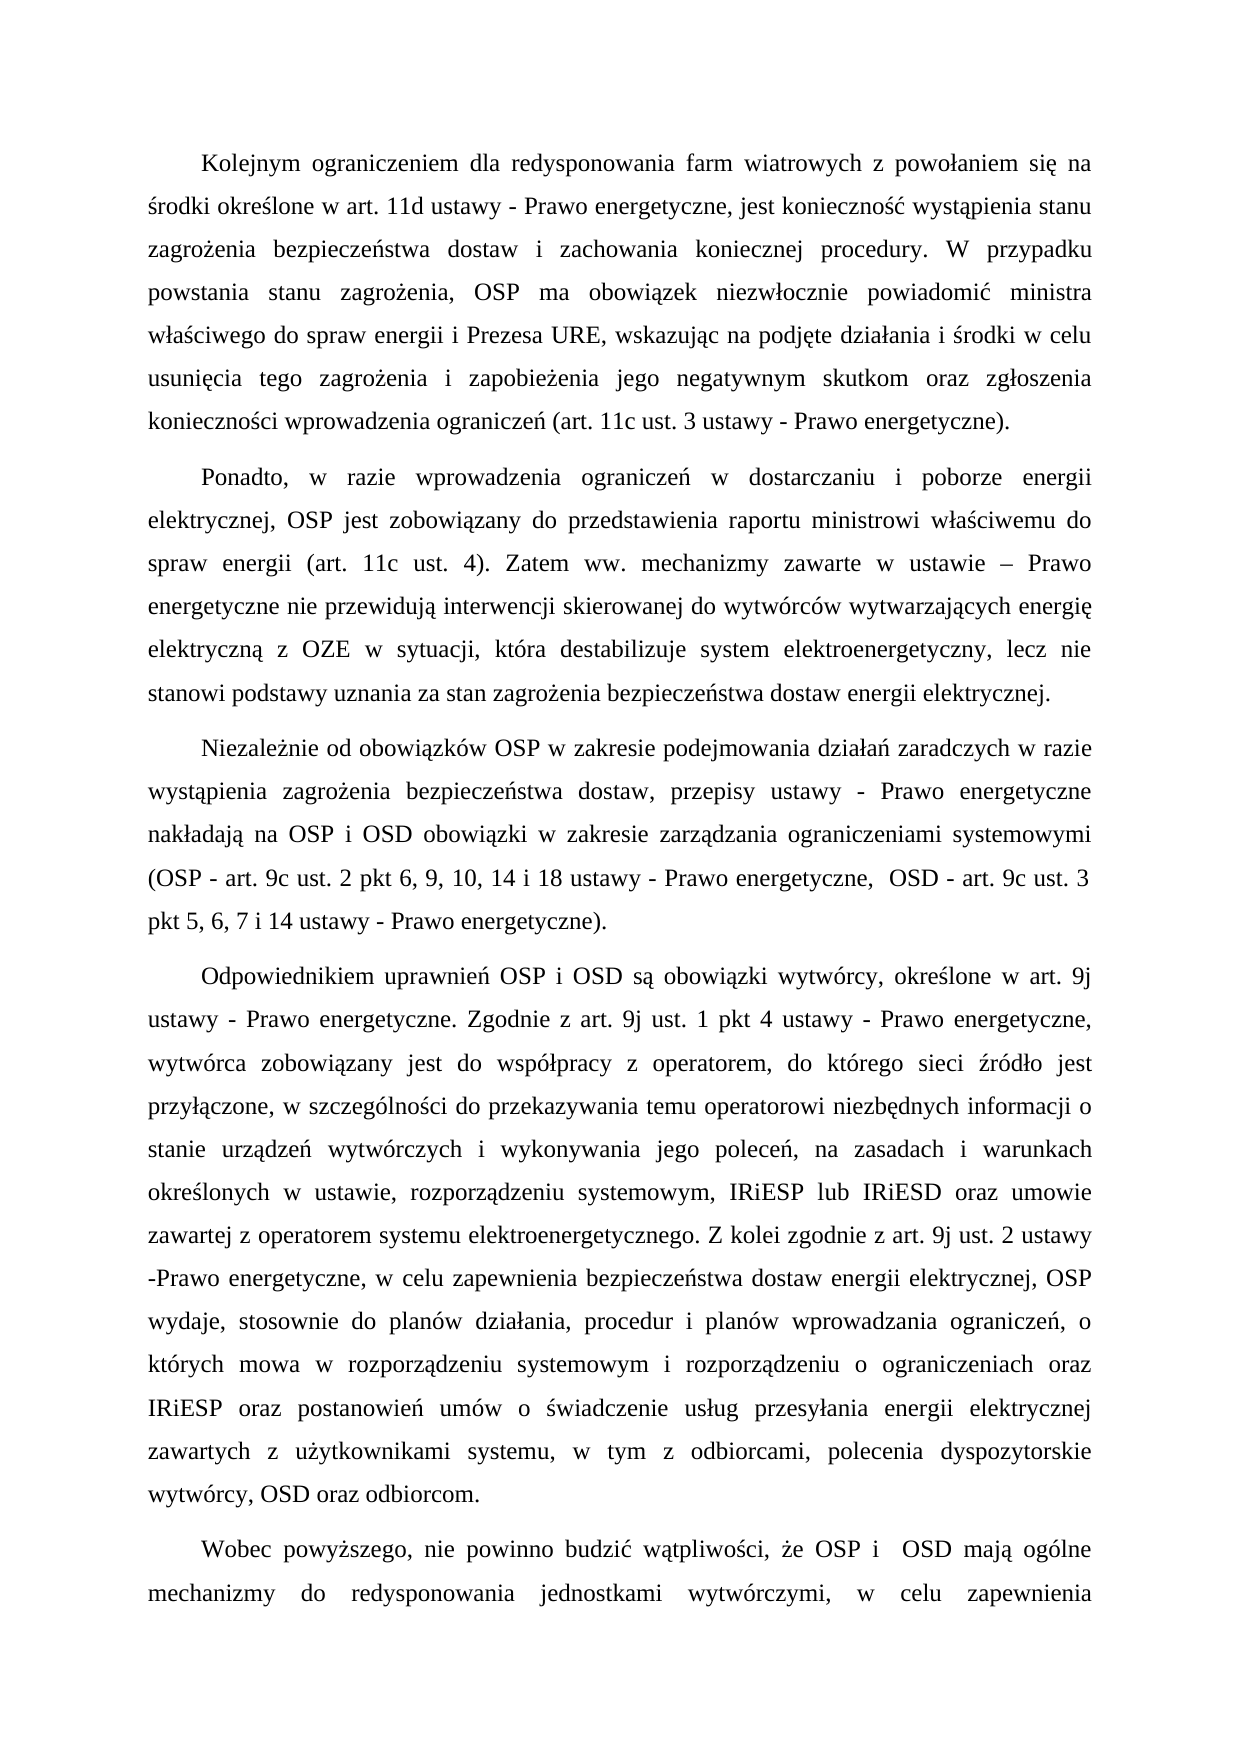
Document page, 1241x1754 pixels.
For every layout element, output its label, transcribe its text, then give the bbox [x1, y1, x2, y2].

text Odpowiednikiem uprawnień OSP i OSD są obowiązki wytwórcy, określone w art. 9j ustawy - Prawo energetyczne. Zgodnie z art. 9j ust. 1 pkt 4 ustawy - Prawo energetyczne, wytwórca zobowiązany jest do współpracy z operatorem, do którego sieci źródło jest przyłączone, w szczególności do przekazywania temu operatorowi niezbędnych informacji o stanie urządzeń wytwórczych i wykonywania jego poleceń, na zasadach i warunkach określonych w ustawie, rozporządzeniu systemowym, IRiESP lub IRiESD oraz umowie zawartej z operatorem systemu elektroenergetycznego. Z kolei zgodnie z art. 9j ust. 2 ustawy -Prawo energetyczne, w celu zapewnienia bezpieczeństwa dostaw energii elektrycznej, OSP wydaje, stosownie do planów działania, procedur i planów wprowadzania ograniczeń, o których mowa w rozporządzeniu systemowym i rozporządzeniu o ograniczeniach oraz IRiESP oraz postanowień umów o świadczenie usług przesyłania energii elektrycznej zawartych z użytkownikami systemu, w tym z odbiorcami, polecenia dyspozytorskie wytwórcy, OSD oraz odbiorcom. [148, 961, 1093, 1508]
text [148, 1534, 1093, 1606]
text Ponadto, w razie wprowadzenia ograniczeń w dostarczaniu i poborze energii elektrycznej, OSP jest zobowiązany do przedstawienia raportu ministrowi właściwemu do spraw energii (art. 11c ust. 4). Zatem ww. mechanizmy zawarte w ustawie – Prawo energetyczne nie przewidują interwencji skierowanej do wytwórców wytwarzających energię elektryczną z OZE w sytuacji, która destabilizuje system elektroenergetyczny, lecz nie stanowi podstawy uznania za stan zagrożenia bezpieczeństwa dostaw energii elektrycznej. [148, 462, 1093, 706]
text Kolejnym ograniczeniem dla redysponowania farm wiatrowych z powołaniem się na środki określone w art. 11d ustawy - Prawo energetyczne, jest konieczność wystąpienia stanu zagrożenia bezpieczeństwa dostaw i zachowania koniecznej procedury. W przypadku powstania stanu zagrożenia, OSP ma obowiązek niezwłocznie powiadomić ministra właściwego do spraw energii i Prezesa URE, wskazując na podjęte działania i środki w celu usunięcia tego zagrożenia i zapobieżenia jego negatywnym skutkom oraz zgłoszenia konieczności wprowadzenia ograniczeń (art. 11c ust. 3 ustawy - Prawo energetyczne). [148, 148, 1093, 435]
text Niezależnie od obowiązków OSP w zakresie podejmowania działań zaradczych w razie wystąpienia zagrożenia bezpieczeństwa dostaw, przepisy ustawy - Prawo energetyczne nakładają na OSP i OSD obowiązki w zakresie zarządzania ograniczeniami systemowymi (OSP - art. 9c ust. 2 pkt 6, 9, 10, 14 i 18 ustawy - Prawo energetyczne, OSD - art. 9c ust. 3 pkt 5, 6, 7 i 14 ustawy - Prawo energetyczne). [148, 733, 1093, 934]
